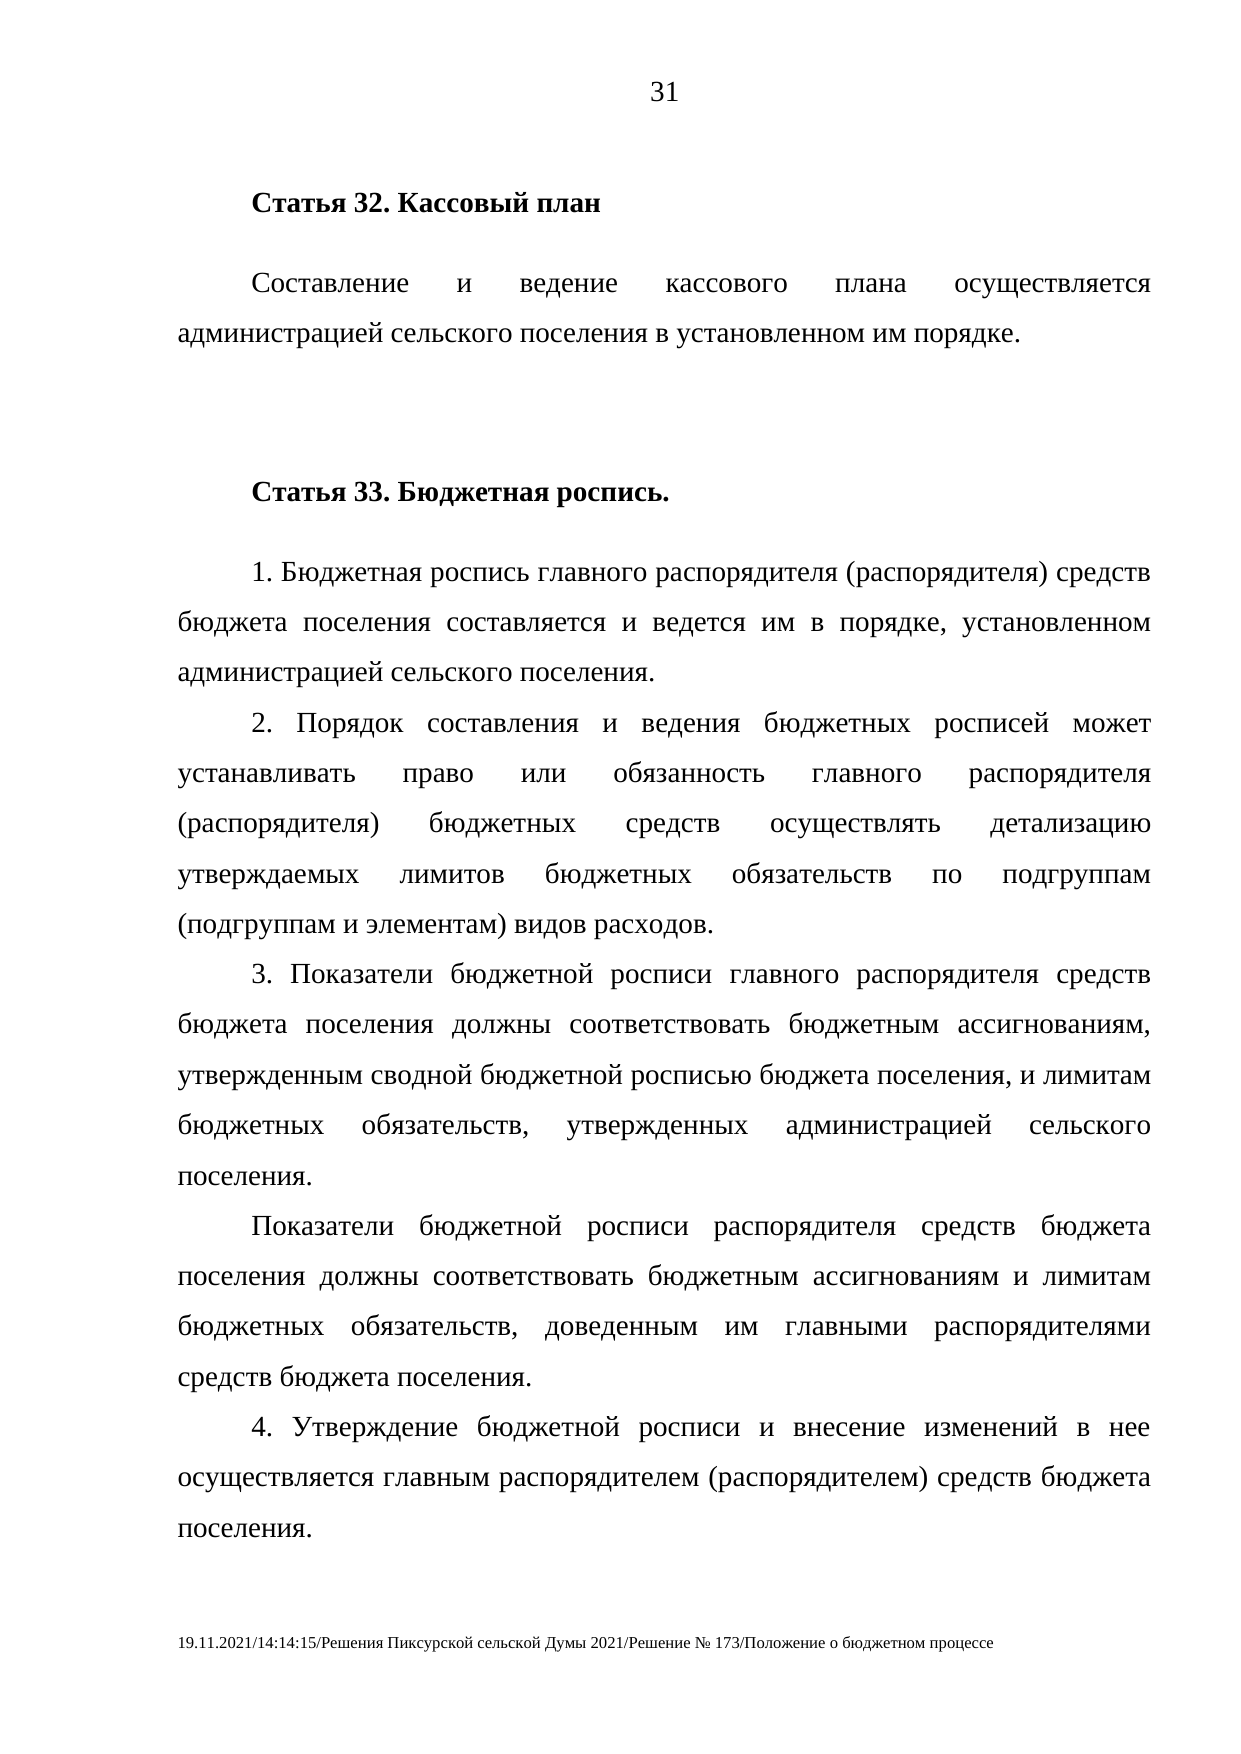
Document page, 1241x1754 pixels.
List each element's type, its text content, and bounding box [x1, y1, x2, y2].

text 4. Утверждение бюджетной росписи и внесение изменений в нее осуществляется главным распорядителем (распорядителем) средств бюджета поселения. [177, 1409, 1152, 1543]
text 1. Бюджетная роспись главного распорядителя (распорядителя) средств бюджета поселения составляется и ведется им в порядке, установленном администрацией сельского поселения. [177, 554, 1152, 688]
text Показатели бюджетной росписи распорядителя средств бюджета поселения должны соответствовать бюджетным ассигнованиям и лимитам бюджетных обязательств, доведенным им главными распорядителями средств бюджета поселения. [177, 1208, 1152, 1392]
text Статья 32. Кассовый план [177, 186, 1152, 219]
text Составление и ведение кассового плана осуществляется администрацией сельского поселения в установленном им порядке. [177, 265, 1152, 349]
text 3. Показатели бюджетной росписи главного распорядителя средств бюджета поселения должны соответствовать бюджетным ассигнованиям, утвержденным сводной бюджетной росписью бюджета поселения, и лимитам бюджетных обязательств, утвержденных администрацией сельского поселения. [177, 956, 1152, 1191]
text 2. Порядок составления и ведения бюджетных росписей может устанавливать право или обязанность главного распорядителя (распорядителя) бюджетных средств осуществлять детализацию утверждаемых лимитов бюджетных обязательств по подгруппам (подгруппам и элементам) видов расходов. [177, 705, 1152, 939]
text Статья 33. Бюджетная роспись. [177, 474, 1152, 508]
